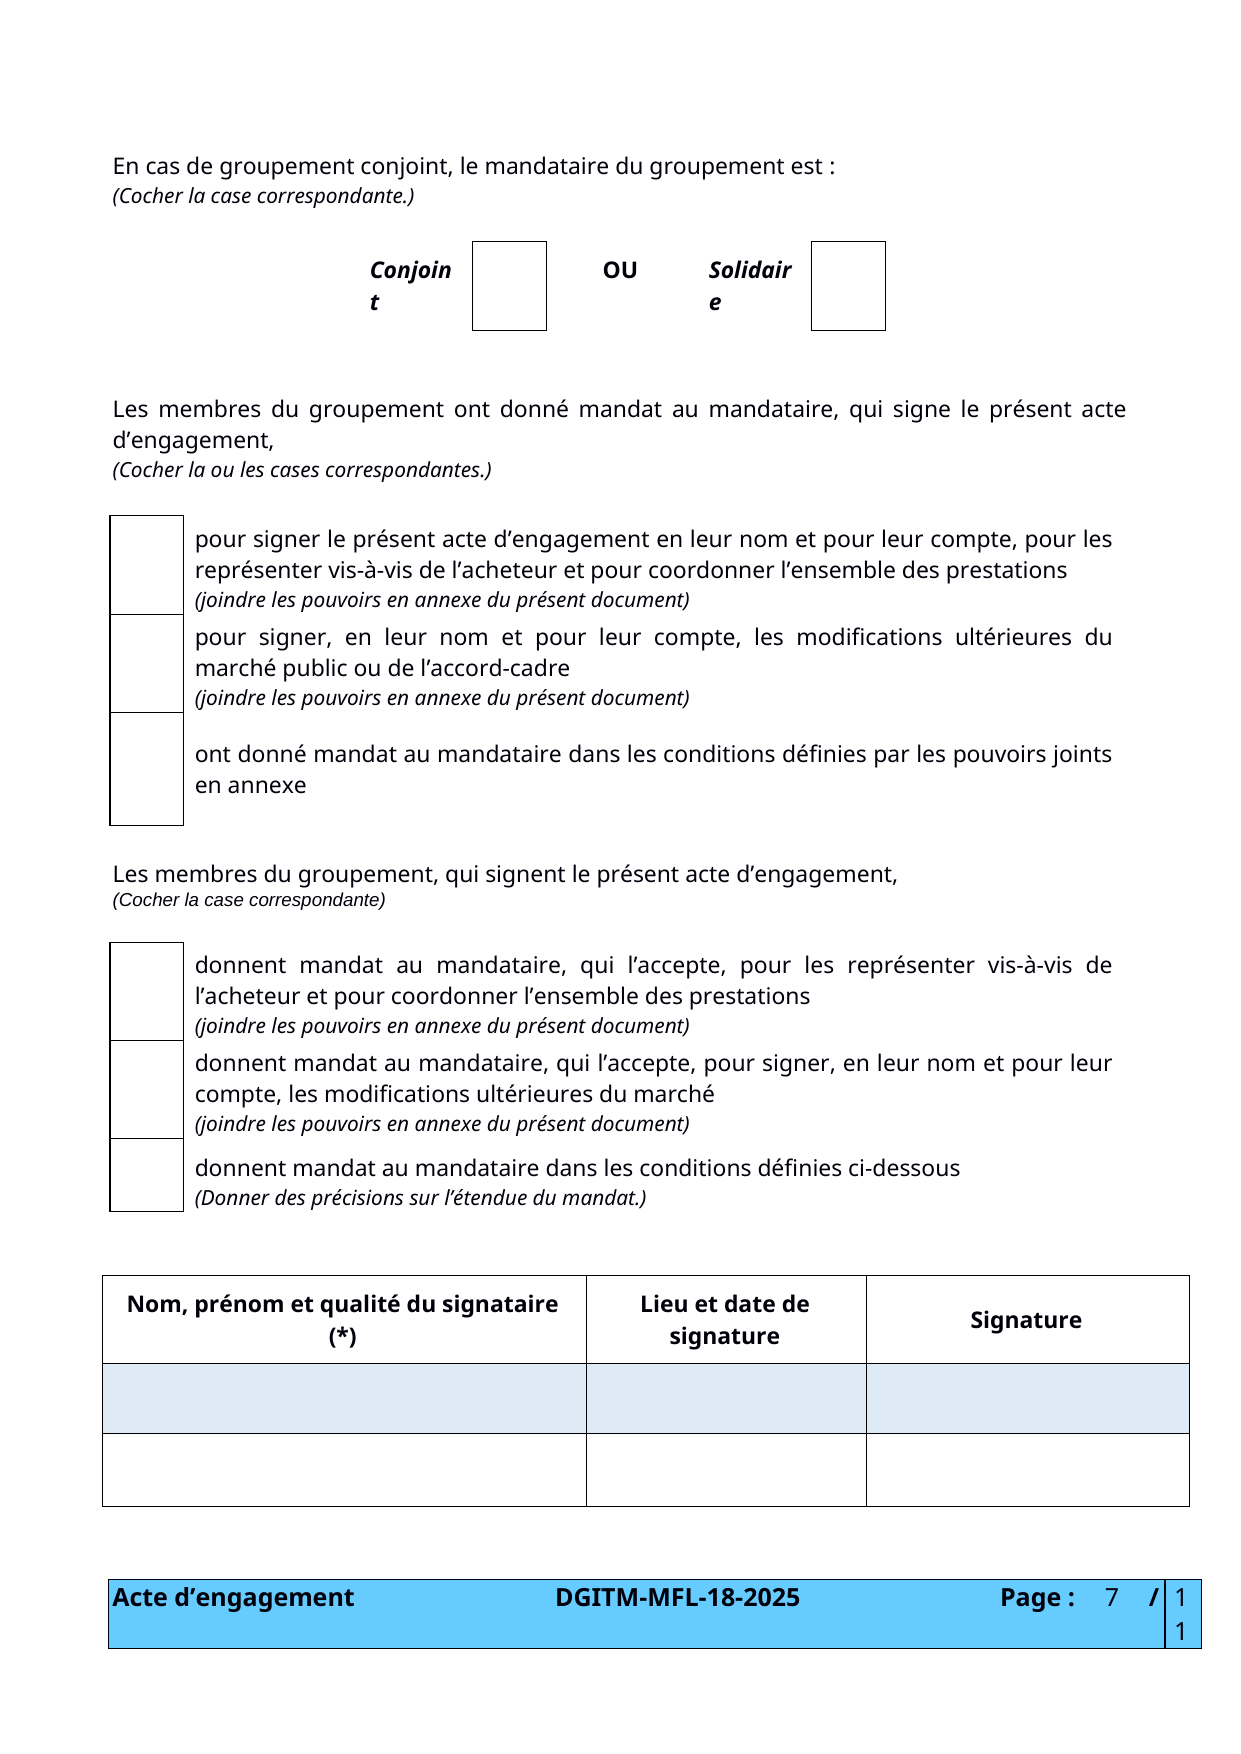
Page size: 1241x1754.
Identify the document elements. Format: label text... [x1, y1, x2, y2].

table_header [111, 516, 183, 613]
text En cas de groupement conjoint, le mandataire du groupement est : [112, 150, 1128, 181]
table_cell [587, 1434, 866, 1506]
text Les membres du groupement ont donné mandat au mandataire, qui signe le présent acte d’engagement, [112, 393, 1128, 456]
table_cell donnent mandat au mandataire, qui l’accepte, pour signer, en leur nom et pour leur compte, les modifications ultérieures du marché (joindre les pouvoirs en annexe du présent document) [184, 1040, 1124, 1138]
table_header pour signer le présent acte d’engagement en leur nom et pour leur compte, pour les représenter vis-à-vis de l’acheteur et pour coordonner l’ensemble des prestations (joindre les pouvoirs en annexe du présent document) [184, 515, 1124, 613]
table_cell ont donné mandat au mandataire dans les conditions définies par les pouvoirs joints en annexe [184, 712, 1124, 825]
table_cell [867, 1434, 1189, 1506]
text (Cocher la ou les cases correspondantes.) [112, 456, 1128, 484]
table_cell [111, 1041, 183, 1138]
table_header Conjoint [355, 241, 472, 329]
text Les membres du groupement, qui signent le présent acte d’engagement, [112, 857, 1128, 889]
table_cell [111, 1139, 183, 1211]
table_cell [103, 1364, 586, 1433]
table_header [111, 943, 183, 1040]
table_cell donnent mandat au mandataire dans les conditions définies ci-dessous (Donner des précisions sur l’étendue du mandat.) [184, 1138, 1124, 1211]
table_header donnent mandat au mandataire, qui l’accepte, pour les représenter vis-à-vis de l’acheteur et pour coordonner l’ensemble des prestations (joindre les pouvoirs en annexe du présent document) [184, 942, 1124, 1040]
table_cell [111, 615, 183, 712]
table_header [473, 242, 546, 329]
table_header Lieu et date de signature [587, 1276, 866, 1363]
table_header OU [547, 241, 694, 329]
table_cell pour signer, en leur nom et pour leur compte, les modifications ultérieures du marché public ou de l’accord-cadre (joindre les pouvoirs en annexe du présent document) [184, 614, 1124, 712]
table_header [812, 242, 885, 329]
table_header Solidaire [694, 241, 811, 329]
table_cell [867, 1364, 1189, 1433]
table_cell [587, 1364, 866, 1433]
table_cell [111, 713, 183, 825]
text (Cocher la case correspondante) [112, 889, 1128, 910]
table_cell [103, 1434, 586, 1506]
table_header Nom, prénom et qualité du signataire (*) [103, 1276, 586, 1363]
table_header Signature [867, 1276, 1189, 1363]
text (Cocher la case correspondante.) [112, 181, 1128, 210]
